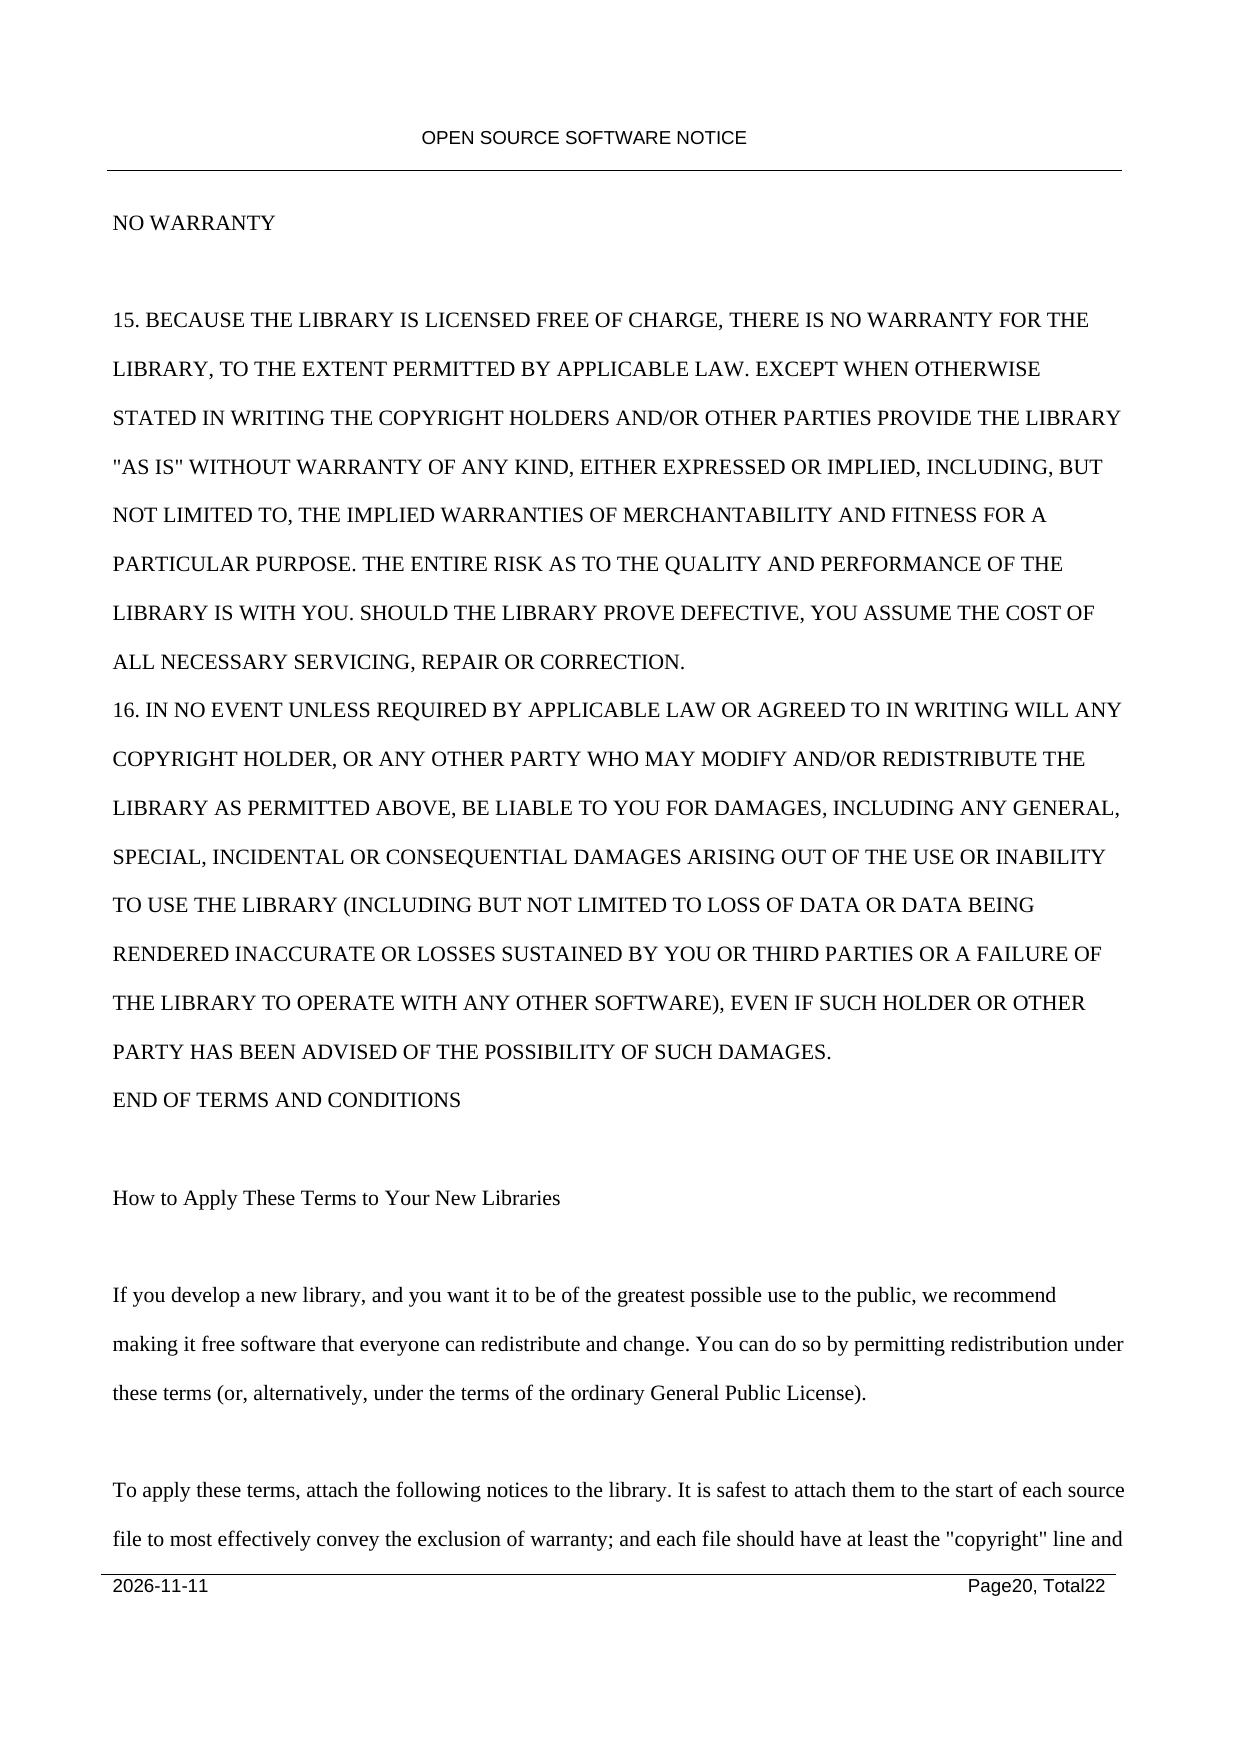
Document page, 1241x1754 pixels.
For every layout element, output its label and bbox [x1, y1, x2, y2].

text [112, 206, 1128, 1555]
